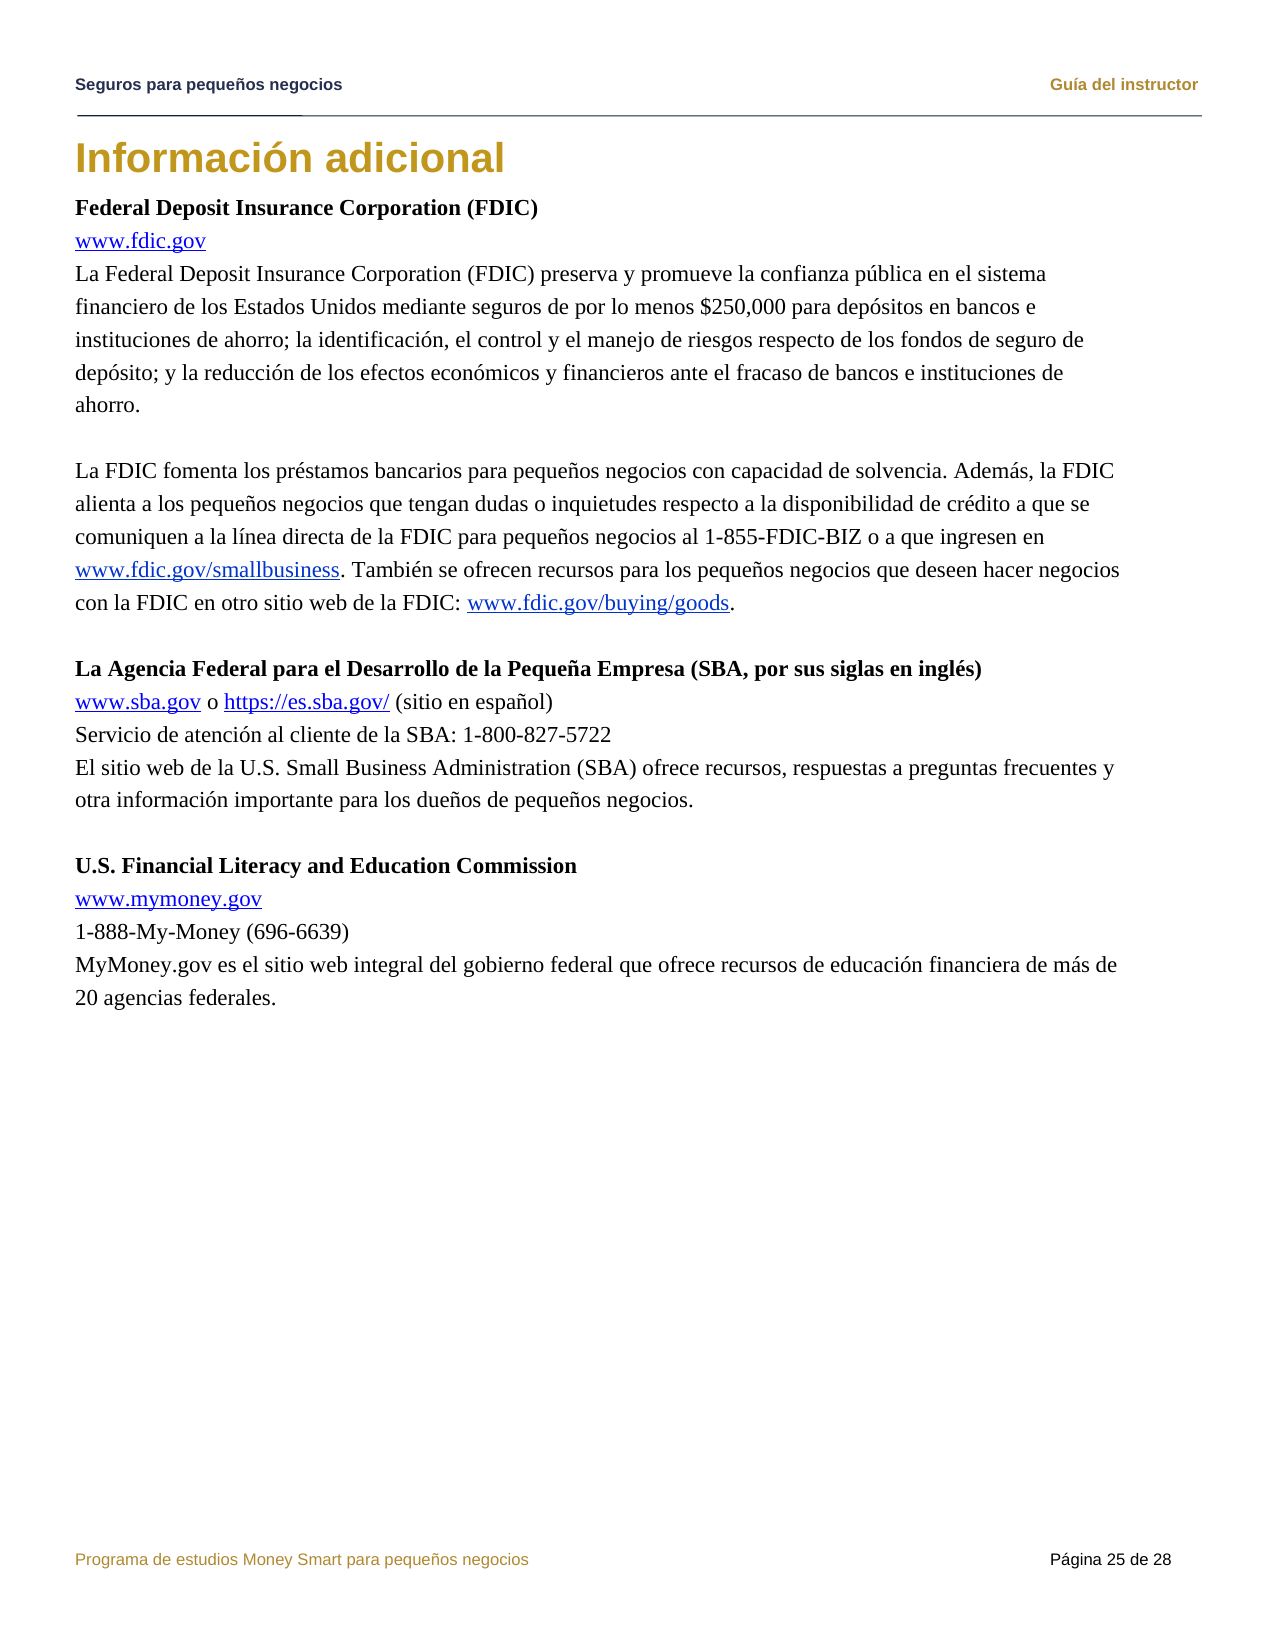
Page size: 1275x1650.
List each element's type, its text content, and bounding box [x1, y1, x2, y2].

text La FDIC fomenta los préstamos bancarios para pequeños negocios con capacidad de solvencia. Además, la FDIC alienta a los pequeños negocios que tengan dudas o inquietudes respecto a la disponibilidad de crédito a que se comuniquen a la línea directa de la FDIC para pequeños negocios al 1-855-FDIC-BIZ o a que ingresen en www.fdic.gov/smallbusiness. También se ofrecen recursos para los pequeños negocios que deseen hacer negocios con la FDIC en otro sitio web de la FDIC: www.fdic.gov/buying/goods. [75, 457, 1131, 615]
text Federal Deposit Insurance Corporation (FDIC) [75, 194, 1131, 220]
text MyMoney.gov es el sitio web integral del gobierno federal que ofrece recursos de educación financiera de más de 20 agencias federales. [75, 951, 1131, 1010]
text www.sba.gov o https://es.sba.gov/ (sitio en español) [75, 688, 1131, 714]
text www.mymoney.gov [75, 885, 1131, 912]
text 1-888-My-Money (696-6639) [75, 918, 1131, 944]
text El sitio web de la U.S. Small Business Administration (SBA) ofrece recursos, respuestas a preguntas frecuentes y otra información importante para los dueños de pequeños negocios. [75, 754, 1131, 813]
text La Agencia Federal para el Desarrollo de la Pequeña Empresa (SBA, por sus siglas en inglés) [75, 655, 1131, 681]
text Servicio de atención al cliente de la SBA: 1-800-827-5722 [75, 721, 1131, 747]
text www.fdic.gov [75, 227, 1131, 253]
text U.S. Financial Literacy and Education Commission [75, 852, 1131, 879]
subtitle Información adicional [75, 134, 1200, 182]
text La Federal Deposit Insurance Corporation (FDIC) preserva y promueve la confianza pública en el sistema financiero de los Estados Unidos mediante seguros de por lo menos $250,000 para depósitos en bancos e instituciones de ahorro; la identificación, el control y el manejo de riesgos respecto de los fondos de seguro de depósito; y la reducción de los efectos económicos y financieros ante el fracaso de bancos e instituciones de ahorro. [75, 260, 1131, 418]
